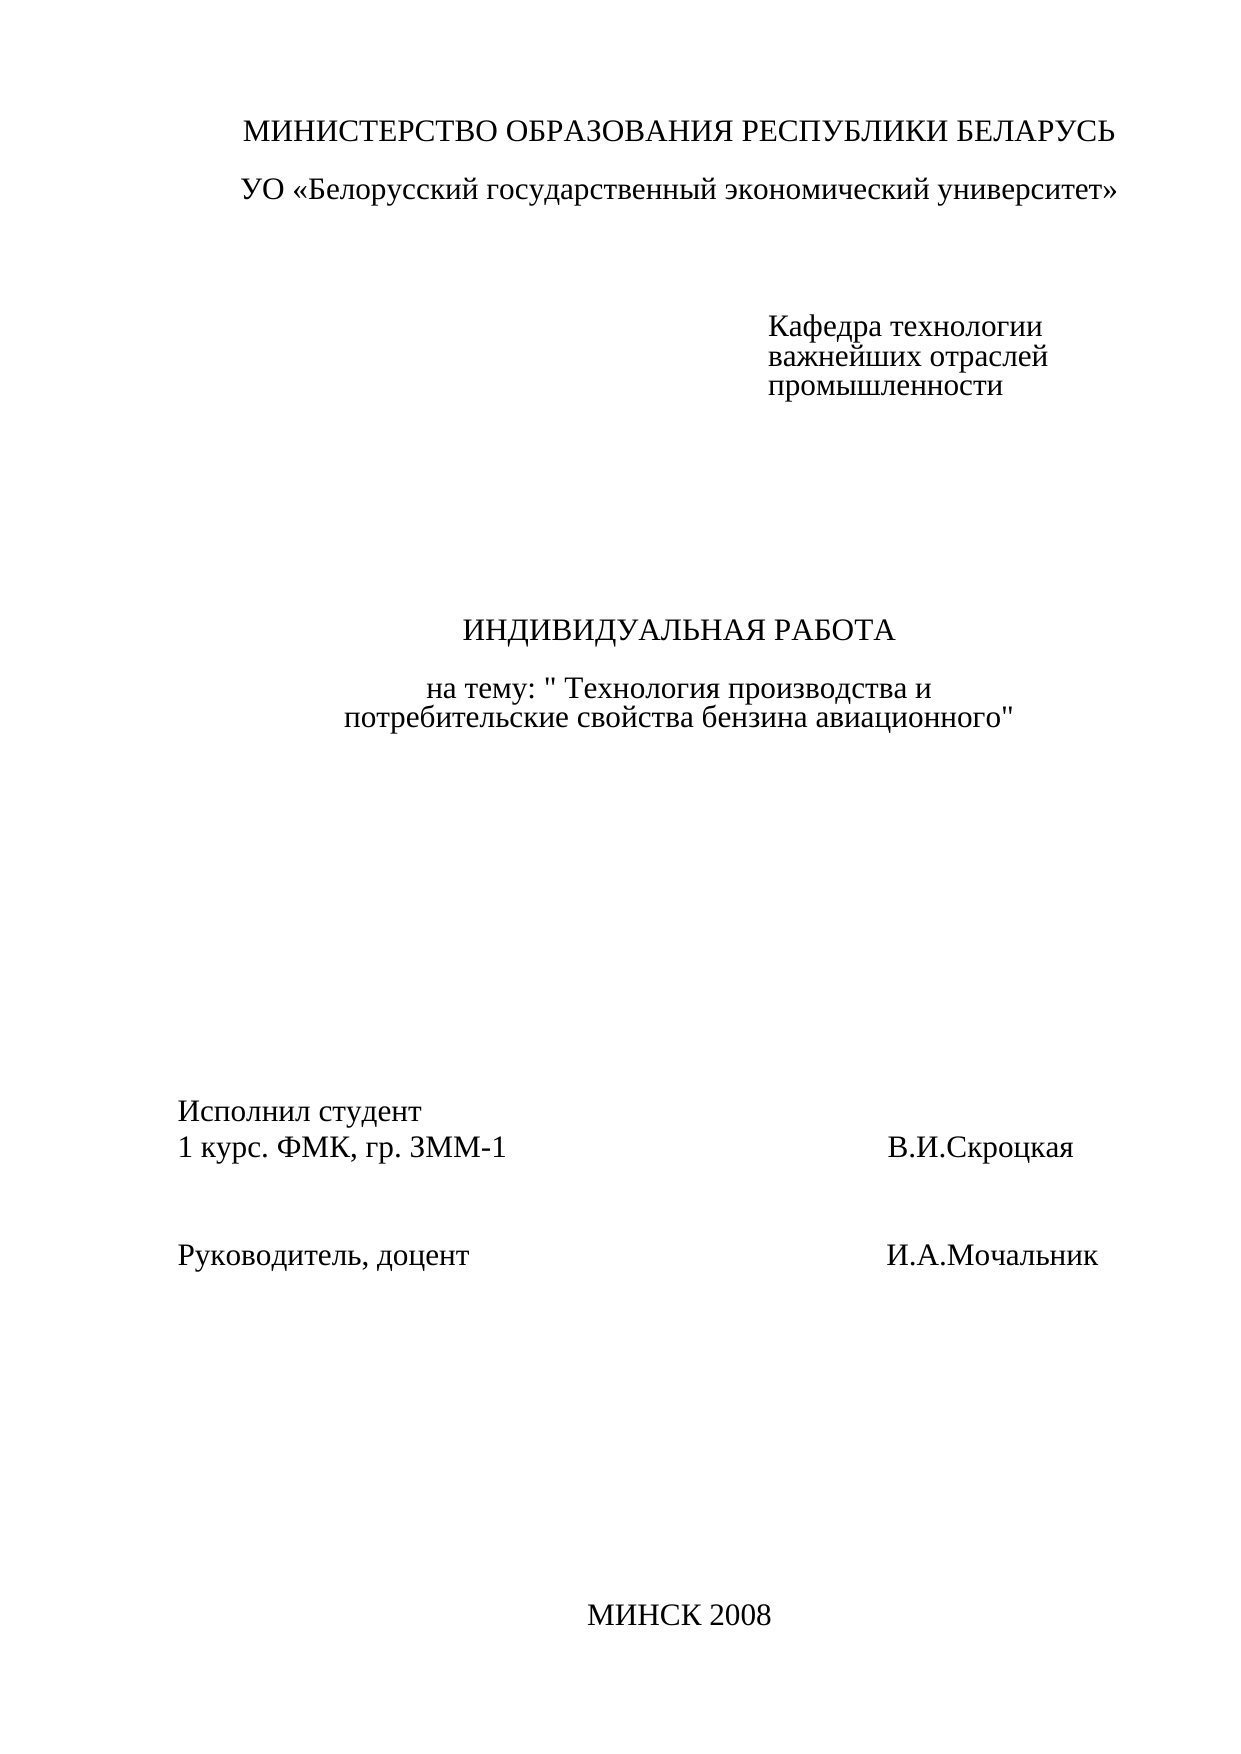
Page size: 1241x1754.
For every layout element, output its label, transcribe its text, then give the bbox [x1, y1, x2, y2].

text промышленности [768, 372, 1181, 401]
text Кафедра технологии [768, 313, 1181, 343]
text 1 курс. ФМК, гр. ЗММ-1 В.И.Скроцкая [177, 1128, 1181, 1164]
text важнейших отраслей [768, 343, 1181, 372]
text МИНСК 2008 [177, 1596, 1181, 1632]
text Руководитель, доцент И.А.Мочальник [177, 1236, 1181, 1272]
text на тему: " Технология производства и [177, 675, 1181, 704]
text УО «Белорусский государственный экономический университет» [177, 176, 1181, 206]
text ИНДИВИДУАЛЬНАЯ РАБОТА [177, 617, 1181, 646]
text МИНИСТЕРСТВО ОБРАЗОВАНИЯ РЕСПУБЛИКИ БЕЛАРУСЬ [177, 118, 1181, 147]
text потребительские свойства бензина авиационного" [177, 704, 1181, 733]
text Исполнил студент [177, 1093, 1181, 1128]
